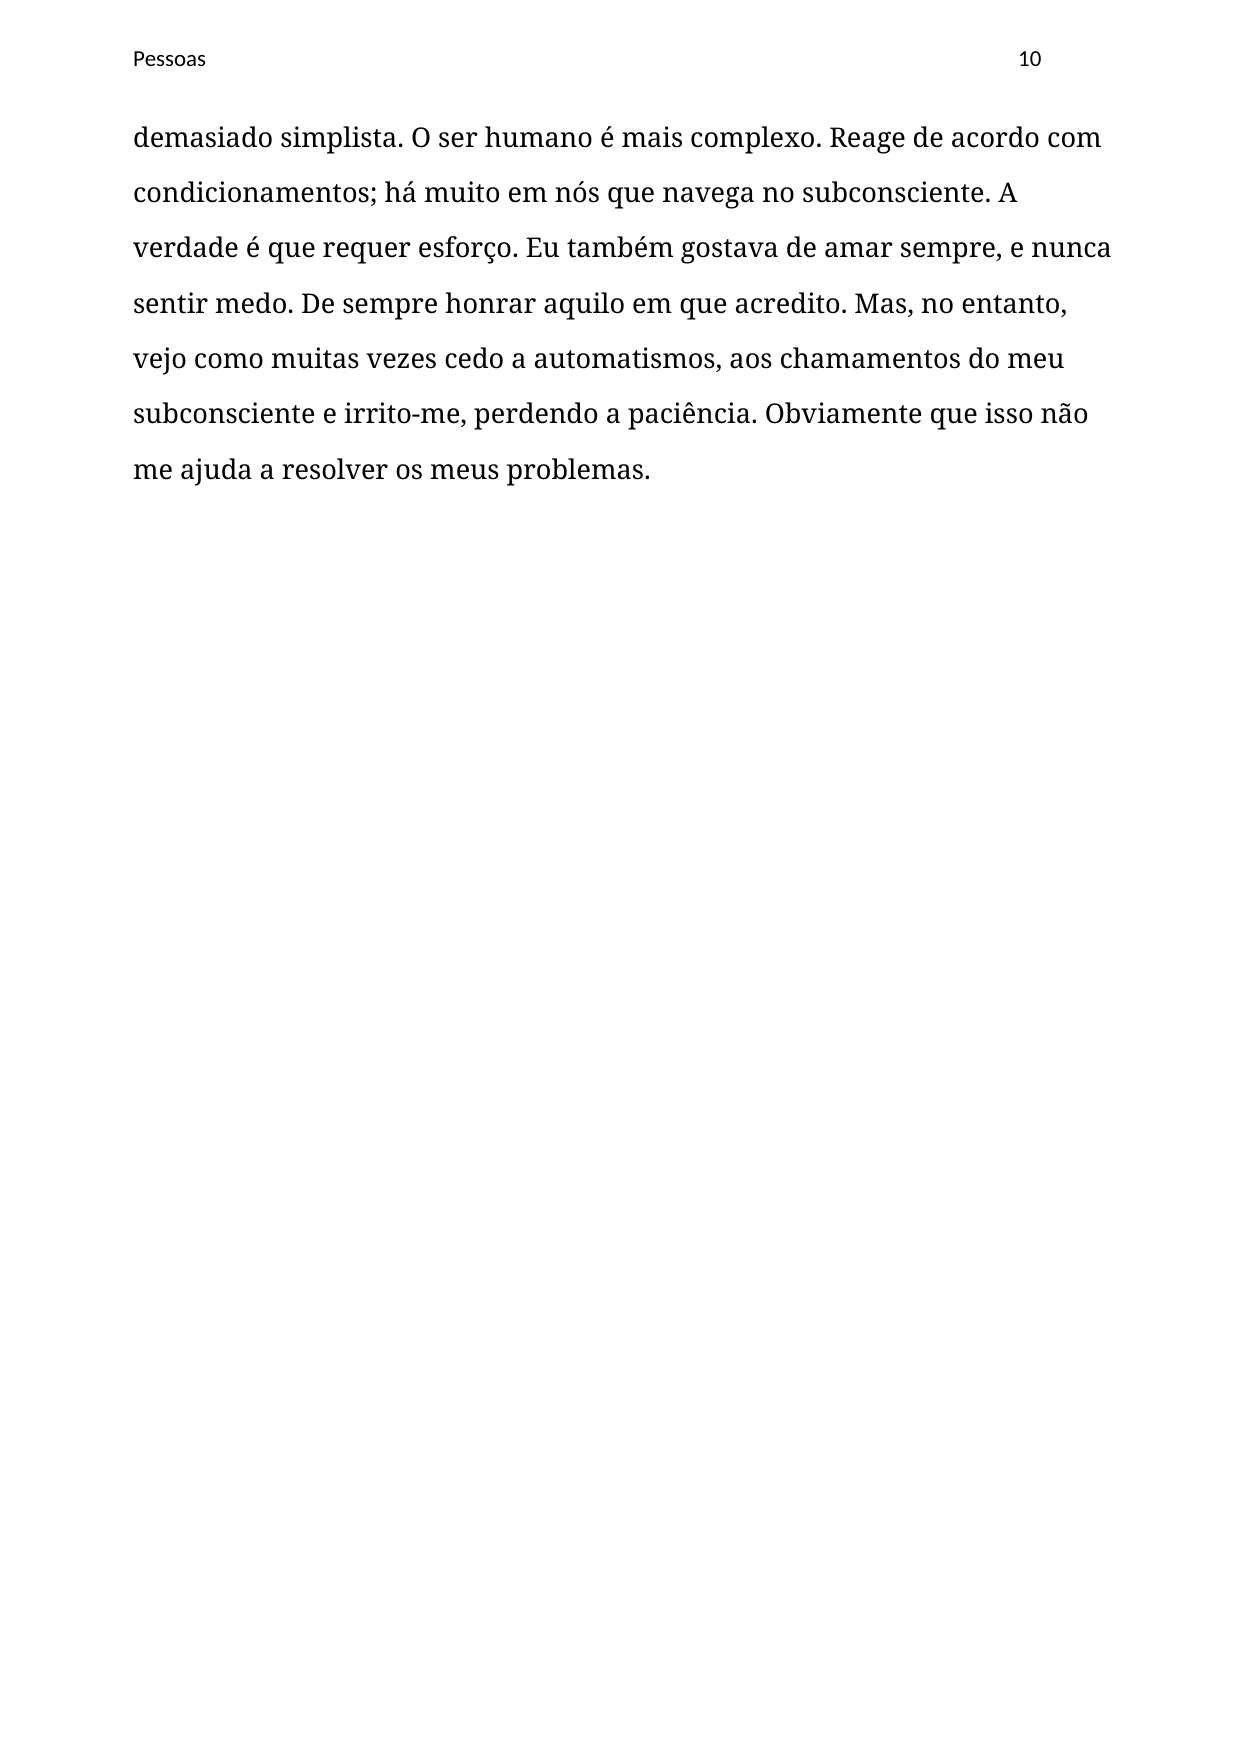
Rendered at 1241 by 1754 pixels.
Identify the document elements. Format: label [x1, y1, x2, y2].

text [133, 118, 1122, 487]
